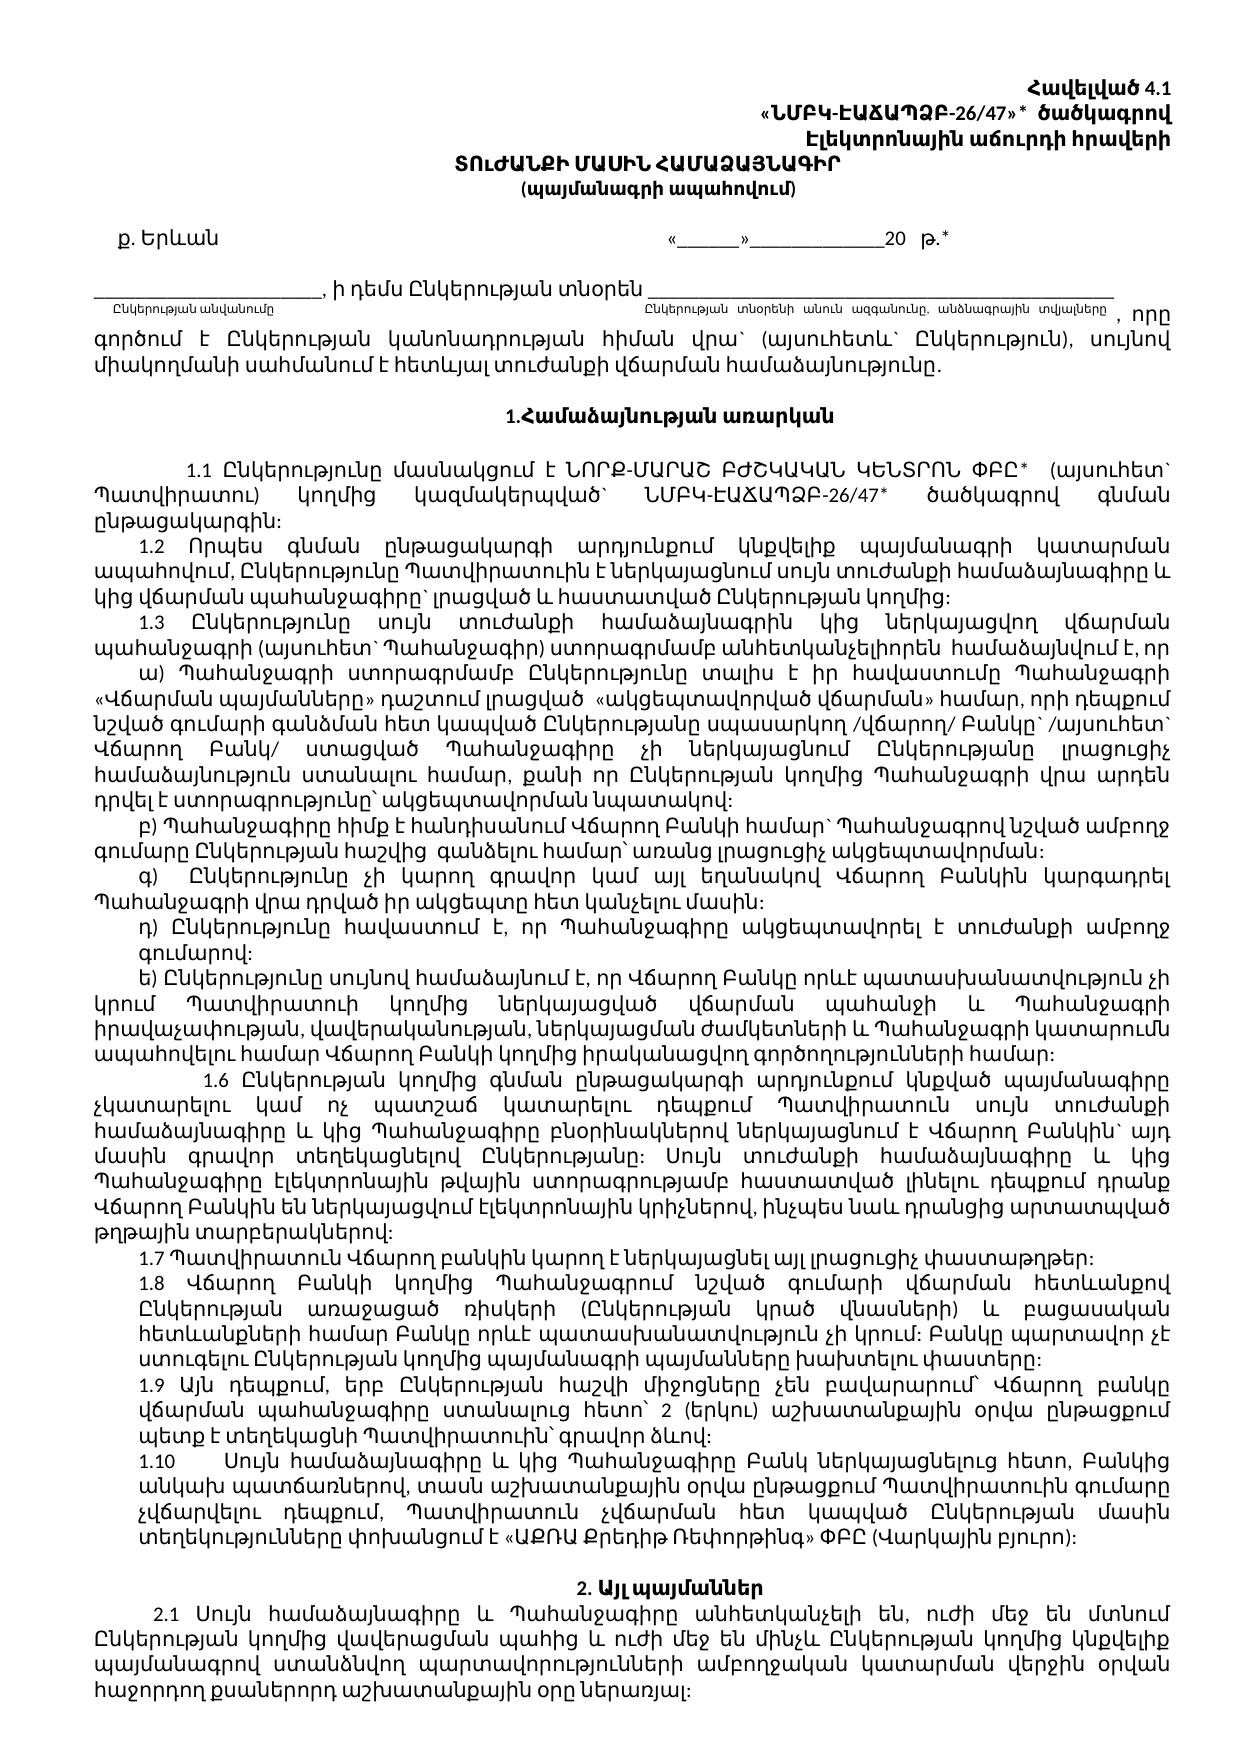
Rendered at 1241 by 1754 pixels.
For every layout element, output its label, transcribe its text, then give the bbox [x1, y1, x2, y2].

text 2. Այլ պայմաններ [169, 1575, 1171, 1601]
text 1.7 Պատվիրատուն Վճարող բանկին կարող է ներկայացնել այլ լրացուցիչ փաստաթղթեր: [138, 1245, 1171, 1270]
text Էլեկտրոնային աճուրդի հրավերի [94, 126, 1171, 151]
text ______________________, ի դեմս Ընկերության տնօրեն _____________________________________________ [94, 276, 1171, 301]
text Հավելված 4.1 [94, 75, 1171, 100]
text 2.1 Սույն համաձայնագիրը և Պահանջագիրը անհետկանչելի են, ուժի մեջ են մտնում Ընկերության կողմից վավերացման պահից և ուժի մեջ են մինչև Ընկերության կողմից կնքվելիք պայմանագրով ստանձնվող պարտավորությունների ամբողջական կատարման վերջին օրվան հաջորդող քսաներորդ աշխատանքային օրը ներառյալ: [94, 1601, 1171, 1702]
text 1.1 Ընկերությունը մասնակցում է ՆՈՐՔ-ՄԱՐԱՇ ԲԺՇԿԱԿԱՆ ԿԵՆՏՐՈՆ ՓԲԸ* (այսուհետ` Պատվիրատու) կողմից կազմակերպված` ՆՄԲԿ-ԷԱՃԱՊՁԲ-26/47* ծածկագրով գնման ընթացակարգին: [94, 457, 1171, 533]
text գ) Ընկերությունը չի կարող գրավոր կամ այլ եղանակով Վճարող Բանկին կարգադրել Պահանջագրի վրա դրված իր ակցեպտը հետ կանչելու մասին: [94, 864, 1171, 914]
text բ) Պահանջագիրը հիմք է հանդիսանում Վճարող Բանկի համար` Պահանջագրով նշված ամբողջ գումարը Ընկերության հաշվից գանձելու համար՝ առանց լրացուցիչ ակցեպտավորման: [94, 813, 1171, 864]
text 1.2 Որպես գնման ընթացակարգի արդյունքում կնքվելիք պայմանագրի կատարման ապահովում, Ընկերությունը Պատվիրատուին է ներկայացնում սույն տուժանքի համաձայնագիրը և կից վճարման պահանջագիրը` լրացված և հաստատված Ընկերության կողմից: [94, 533, 1171, 609]
text դ) Ընկերությունը հավաստում է, որ Պահանջագիրը ակցեպտավորել է տուժանքի ամբողջ գումարով: [138, 914, 1171, 965]
text Ընկերության անվանումը Ընկերության տնօրենի անուն ազգանունը, անձնագրային տվյալները , որը գործում է Ընկերության կանոնադրության հիման վրա` (այսուհետև` Ընկերություն), սույնով միակողմանի սահմանում է հետևյալ տուժանքի վճարման համաձայնությունը. [94, 301, 1171, 377]
text 1.6 Ընկերության կողմից գնման ընթացակարգի արդյունքում կնքված պայմանագիրը չկատարելու կամ ոչ պատշաճ կատարելու դեպքում Պատվիրատուն սույն տուժանքի համաձայնագիրը և կից Պահանջագիրը բնօրինակներով ներկայացնում է Վճարող Բանկին` այդ մասին գրավոր տեղեկացնելով Ընկերությանը: Սույն տուժանքի համաձայնագիրը և կից Պահանջագիրը էլեկտրոնային թվային ստորագրությամբ հաստատված լինելու դեպքում դրանք Վճարող Բանկին են ներկայացվում էլեկտրոնային կրիչներով, ինչպես նաև դրանցից արտատպված թղթային տարբերակներով: [94, 1067, 1171, 1245]
text 1.10 Սույն համաձայնագիրը և կից Պահանջագիրը Բանկ ներկայացնելուց հետո, Բանկից անկախ պատճառներով, տասն աշխատանքային օրվա ընթացքում Պատվիրատուին գումարը չվճարվելու դեպքում, Պատվիրատուն չվճարման հետ կապված Ընկերության մասին տեղեկությունները փոխանցում է «ԱՔՌԱ Քրեդիթ Ռեփորթինգ» ՓԲԸ (Վարկային բյուրո): [138, 1448, 1171, 1550]
text ք. Երևան «______»_____________20 թ.* [94, 225, 1171, 250]
text «ՆՄԲԿ-ԷԱՃԱՊՁԲ-26/47»* ծածկագրով [94, 100, 1171, 126]
text 1.8 Վճարող Բանկի կողմից Պահանջագրում նշված գումարի վճարման հետևանքով Ընկերության առաջացած ռիսկերի (Ընկերության կրած վնասների) և բացասական հետևանքների համար Բանկը որևէ պատասխանատվություն չի կրում: Բանկը պարտավոր չէ ստուգելու Ընկերության կողմից պայմանագրի պայմանները խախտելու փաստերը: [138, 1270, 1171, 1372]
text (պայմանագրի ապահովում) [94, 177, 1171, 199]
text ա) Պահանջագրի ստորագրմամբ Ընկերությունը տալիս է իր հավաստումը Պահանջագրի «Վճարման պայմանները» դաշտում լրացված «ակցեպտավորված վճարման» համար, որի դեպքում նշված գումարի գանձման հետ կապված Ընկերությանը սպասարկող /վճարող/ Բանկը` /այսուհետ` Վճարող Բանկ/ ստացված Պահանջագիրը չի ներկայացնում Ընկերությանը լրացուցիչ համաձայնություն ստանալու համար, քանի որ Ընկերության կողմից Պահանջագրի վրա արդեն դրվել է ստորագրությունը՝ ակցեպտավորման նպատակով: [94, 660, 1171, 813]
text ՏՈւԺԱՆՔԻ ՄԱՍԻՆ ՀԱՄԱՁԱՅՆԱԳԻՐ [94, 151, 1171, 177]
text 1.9 Այն դեպքում, երբ Ընկերության հաշվի միջոցները չեն բավարարում՝ Վճարող բանկը վճարման պահանջագիրը ստանալուց հետո՝ 2 (երկու) աշխատանքային օրվա ընթացքում պետք է տեղեկացնի Պատվիրատուին՝ գրավոր ձևով: [138, 1372, 1171, 1448]
text 1.3 Ընկերությունը սույն տուժանքի համաձայնագրին կից ներկայացվող վճարման պահանջագրի (այսուհետ` Պահանջագիր) ստորագրմամբ անհետկանչելիորեն համաձայնվում է, որ [94, 609, 1171, 660]
text ե) Ընկերությունը սույնով համաձայնում է, որ Վճարող Բանկը որևէ պատասխանատվություն չի կրում Պատվիրատուի կողմից ներկայացված վճարման պահանջի և Պահանջագրի իրավաչափության, վավերականության, ներկայացման ժամկետների և Պահանջագրի կատարումն ապահովելու համար Վճարող Բանկի կողմից իրականացվող գործողությունների համար: [94, 965, 1171, 1067]
text 1.Համաձայնության առարկան [169, 403, 1171, 428]
